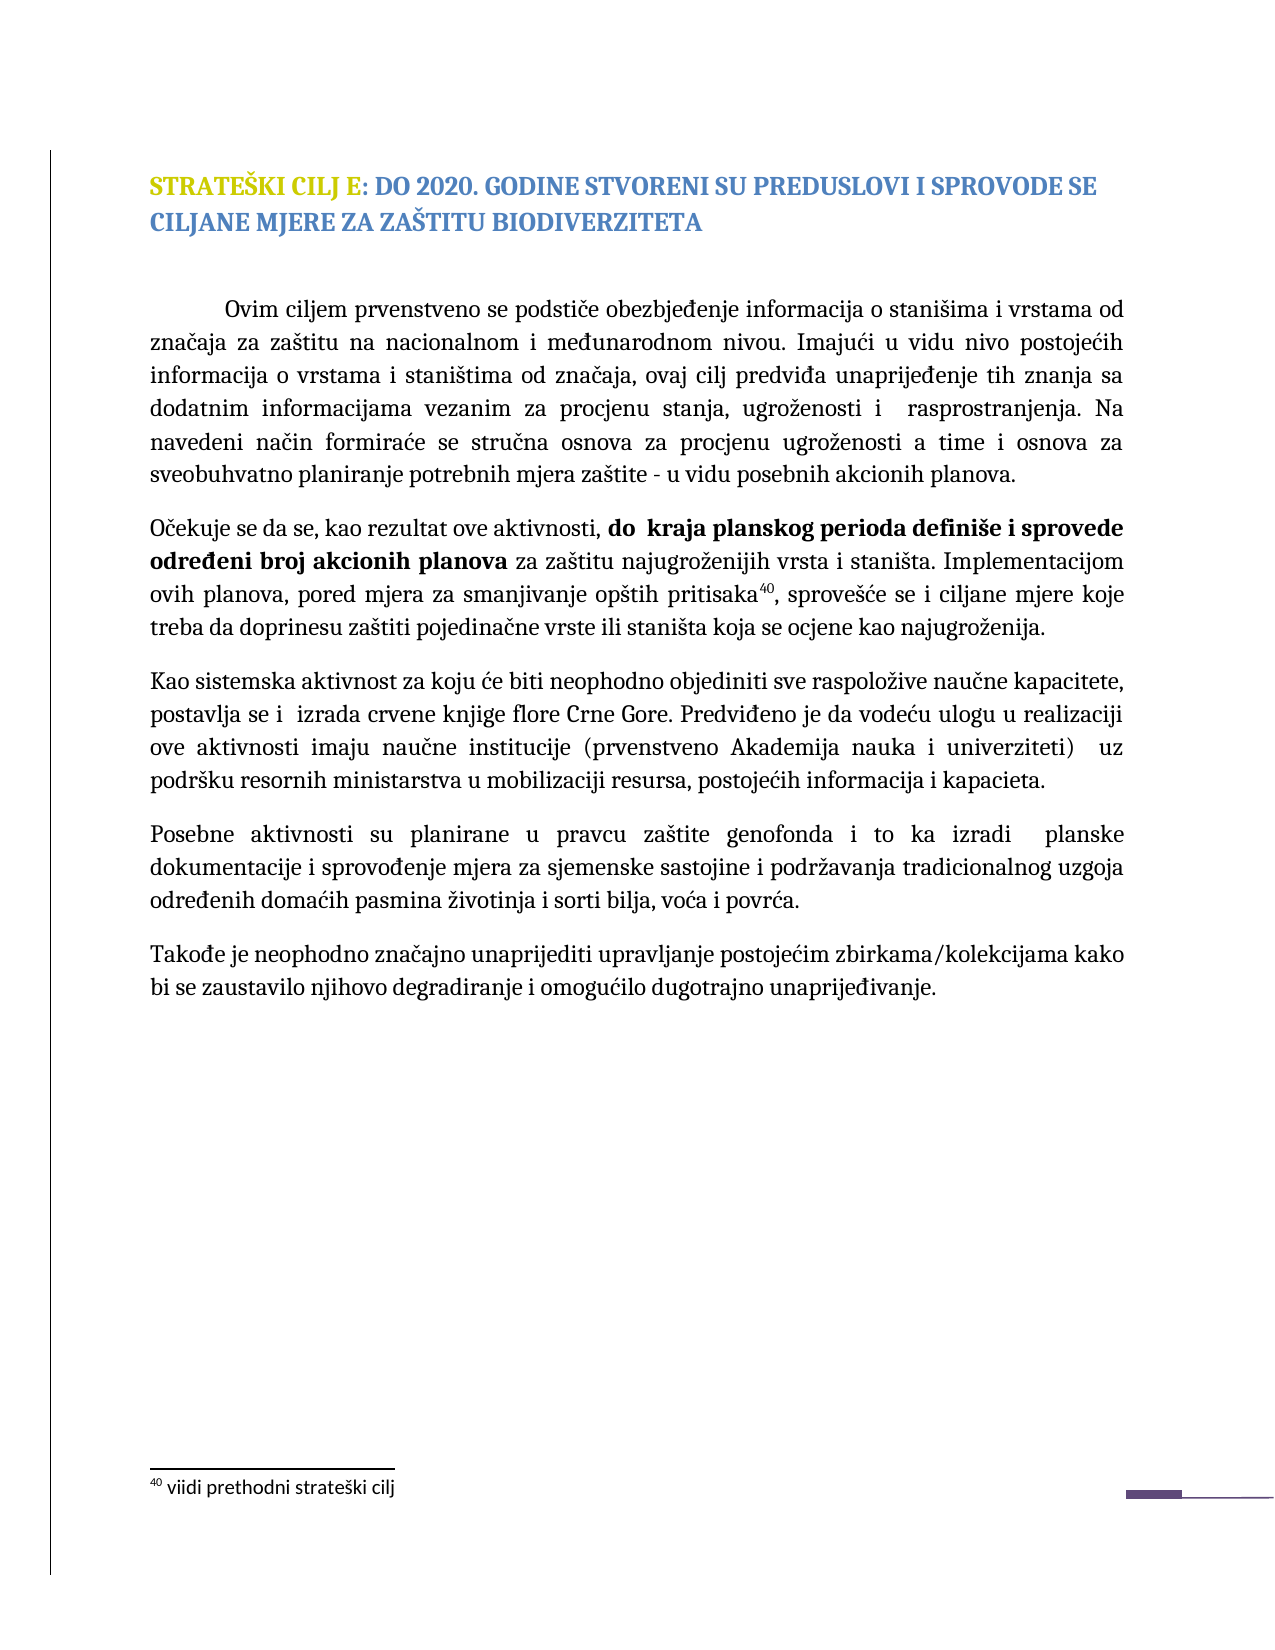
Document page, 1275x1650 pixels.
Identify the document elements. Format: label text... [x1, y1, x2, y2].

text Očekuje se da se, kao rezultat ove aktivnosti, do kraja planskog perioda definiše i sprovede određeni broj akcionih planova za zaštitu najugroženijih vrsta i staništa. Implementacijom ovih planova, pored mjera za smanjivanje opštih pritisaka, sprovešće se i ciljane mjere koje treba da doprinesu zaštiti pojedinačne vrste ili staništa koja se ocjene kao najugroženija. [150, 514, 1125, 642]
text Kao sistemska aktivnost za koju će biti neophodno objediniti sve raspoložive naučne kapacitete, postavlja se i izrada crvene knjige flore Crne Gore. Predviđeno je da vodeću ulogu u realizaciji ove aktivnosti imaju naučne institucije (prvenstveno Akademija nauka i univerziteti) uz podršku resornih ministarstva u mobilizaciji resursa, postojećih informacija i kapacieta. [150, 667, 1125, 795]
text Ovim ciljem prvenstveno se podstiče obezbjeđenje informacija o stanišima i vrstama od značaja za zaštitu na nacionalnom i međunarodnom nivou. Imajući u vidu nivo postojećih informacija o vrstama i staništima od značaja, ovaj cilj predviđa unaprijeđenje tih znanja sa dodatnim informacijama vezanim za procjenu stanja, ugroženosti i rasprostranjenja. Na navedeni način formiraće se stručna osnova za procjenu ugroženosti a time i osnova za sveobuhvatno planiranje potrebnih mjera zaštite - u vidu posebnih akcionih planova. [150, 295, 1125, 489]
text Takođe je neophodno značajno unaprijediti upravljanje postojećim zbirkama/kolekcijama kako bi se zaustavilo njihovo degradiranje i omogućilo dugotrajno unaprijeđivanje. [150, 940, 1125, 1002]
subtitle STRATEŠKI CILJ E: DO 2020. GODINE STVORENI SU PREDUSLOVI I SPROVODE SE CILJANE MJERE ZA ZAŠTITU BIODIVERZITETA [150, 171, 1125, 238]
text Posebne aktivnosti su planirane u pravcu zaštite genofonda i to ka izradi planske dokumentacije i sprovođenje mjera za sjemenske sastojine i podržavanja tradicionalnog uzgoja određenih domaćih pasmina životinja i sorti bilja, voća i povrća. [150, 820, 1125, 915]
